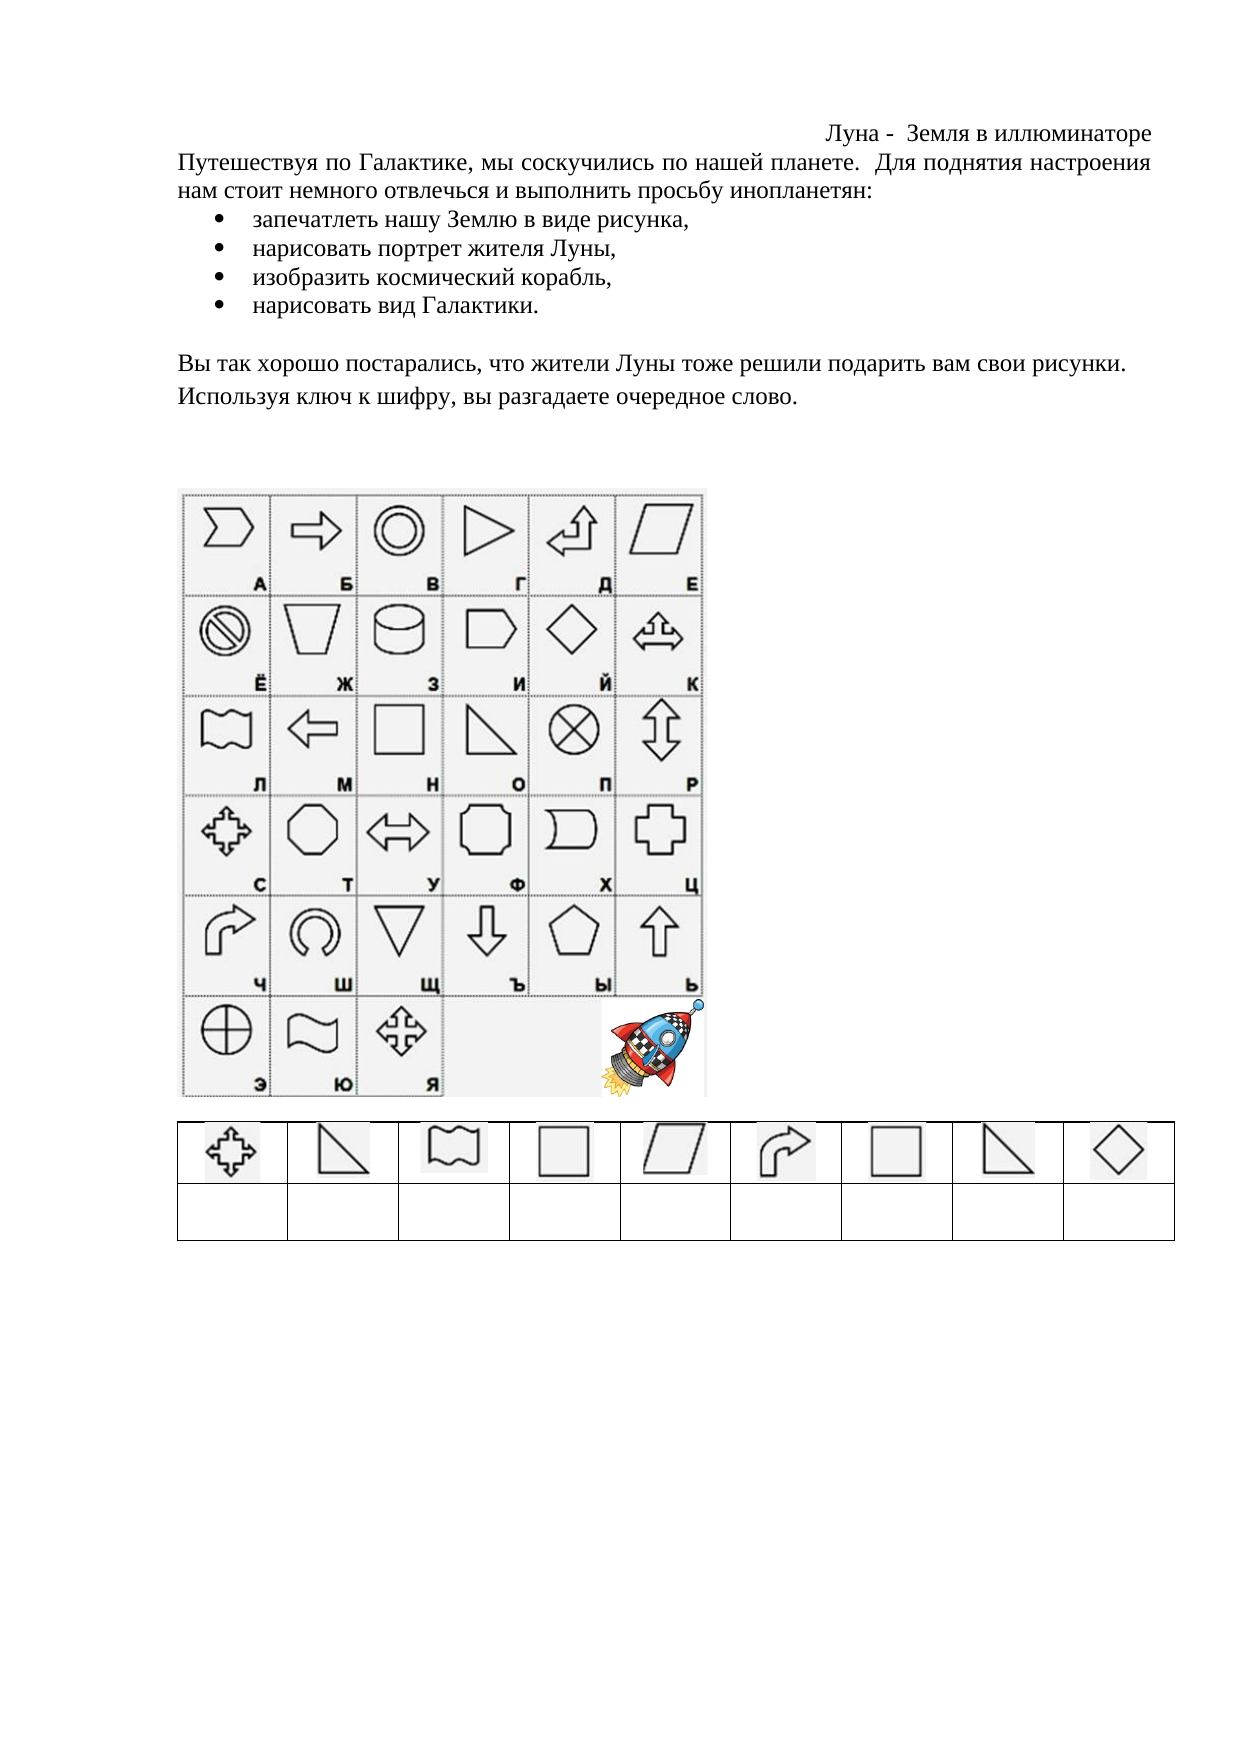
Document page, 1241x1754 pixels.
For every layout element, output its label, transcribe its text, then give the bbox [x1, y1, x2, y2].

table_header [261, 1123, 287, 1183]
text Вы так хорошо постарались, что жители Луны тоже решили подарить вам свои рисунки. Используя ключ к шифру, вы разгадаете очередное слово. [177, 348, 1152, 410]
table_header [842, 1123, 952, 1183]
picture [1090, 1122, 1148, 1180]
picture [756, 1122, 816, 1181]
table_cell [510, 1184, 620, 1240]
picture [316, 1122, 371, 1178]
list нарисовать вид Галактики. [215, 291, 1152, 319]
picture [868, 1122, 927, 1182]
text Путешествуя по Галактике, мы соскучились по нашей планете. Для поднятия настроения нам стоит немного отвлечься и выполнить просьбу инопланетян: [177, 147, 1152, 204]
table_header [953, 1123, 1063, 1183]
picture [981, 1122, 1035, 1178]
table_header [399, 1123, 509, 1183]
table_header [510, 1123, 620, 1183]
picture [535, 1122, 594, 1182]
text Луна - Земля в иллюминаторе [177, 118, 1152, 147]
table_cell [842, 1184, 952, 1240]
table_cell [953, 1184, 1063, 1240]
list нарисовать портрет жителя Луны, [215, 233, 1152, 262]
table_cell [621, 1184, 730, 1240]
list изобразить космический корабль, [215, 262, 1152, 291]
picture [420, 1122, 488, 1173]
picture [177, 488, 708, 1097]
table_cell [1064, 1184, 1174, 1240]
list запечатлеть нашу Землю в виде рисунка, [215, 204, 1152, 233]
picture [643, 1122, 708, 1175]
table_cell [178, 1184, 287, 1240]
table_header [621, 1123, 730, 1183]
table_cell [731, 1184, 841, 1240]
picture [204, 1122, 261, 1183]
table_cell [288, 1184, 398, 1240]
table_header [288, 1123, 398, 1183]
table_header [1064, 1123, 1174, 1183]
table_cell [399, 1184, 509, 1240]
table_header [731, 1123, 841, 1183]
table_header [178, 1123, 204, 1183]
